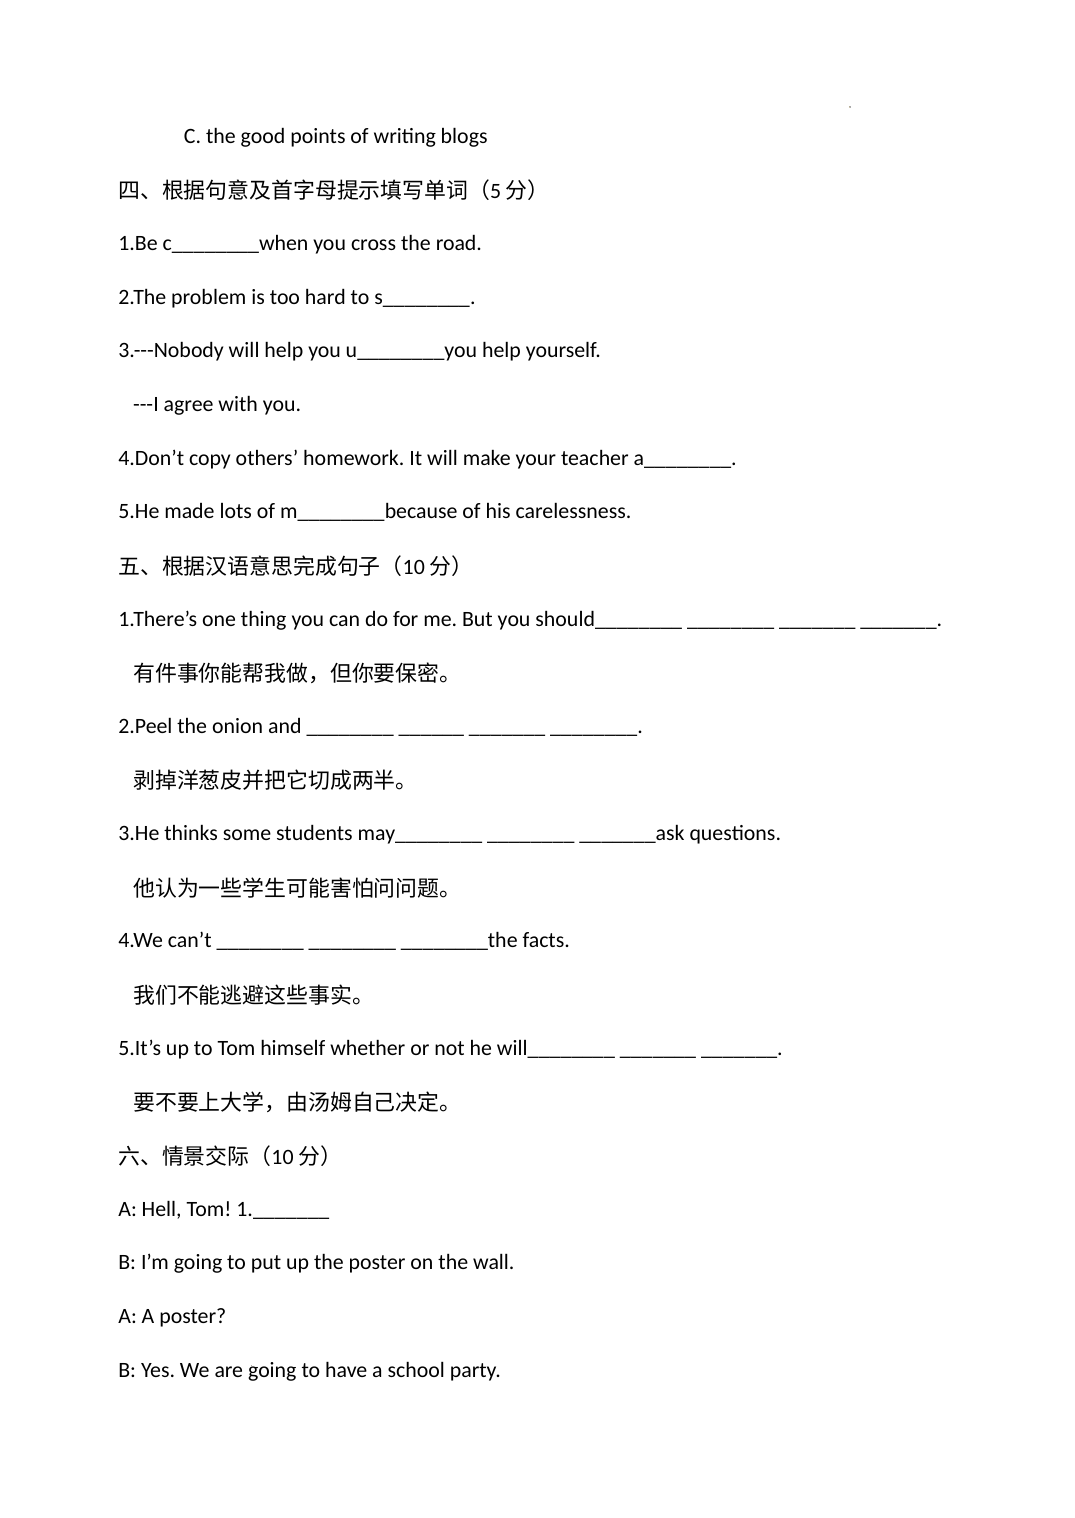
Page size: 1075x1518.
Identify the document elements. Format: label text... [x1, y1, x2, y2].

list 情景交际（10分） [118, 1138, 957, 1171]
list 3.He thinks some students may________ ________ _______ask questions. [118, 816, 957, 849]
list A: A poster? [118, 1299, 957, 1332]
list A: Hell, Tom! 1._______ [118, 1192, 957, 1225]
list 5.He made lots of m________because of his carelessness. [118, 494, 957, 527]
list 3.---Nobody will help you u________you help yourself. [118, 333, 957, 366]
list 1.There’s one thing you can do for me. But you should________ ________ _______ _______. [118, 602, 957, 634]
list 有件事你能帮我做，但你要保密。 [118, 655, 957, 688]
list 他认为一些学生可能害怕问问题。 [118, 870, 957, 903]
list 2.Peel the onion and ________ ______ _______ ________. [118, 709, 957, 742]
list C. the good points of writing blogs [118, 119, 957, 152]
list 根据汉语意思完成句子（10分） [118, 548, 957, 581]
list 我们不能逃避这些事实。 [118, 977, 957, 1010]
list B: Yes. We are going to have a school party. [118, 1353, 957, 1386]
list 要不要上大学，由汤姆自己决定。 [118, 1084, 957, 1117]
list 1.Be c________when you cross the road. [118, 226, 957, 259]
list 5.It’s up to Tom himself whether or not he will________ _______ _______. [118, 1031, 957, 1064]
list 2.The problem is too hard to s________. [118, 280, 957, 313]
list 4.We can’t ________ ________ ________the facts. [118, 924, 957, 956]
list ---I agree with you. [118, 387, 957, 420]
list 根据句意及首字母提示填写单词（5分） [118, 173, 957, 205]
list 剥掉洋葱皮并把它切成两半。 [118, 763, 957, 796]
list B: I’m going to put up the poster on the wall. [118, 1246, 957, 1278]
list 4.Don’t copy others’ homework. It will make your teacher a________. [118, 441, 957, 474]
